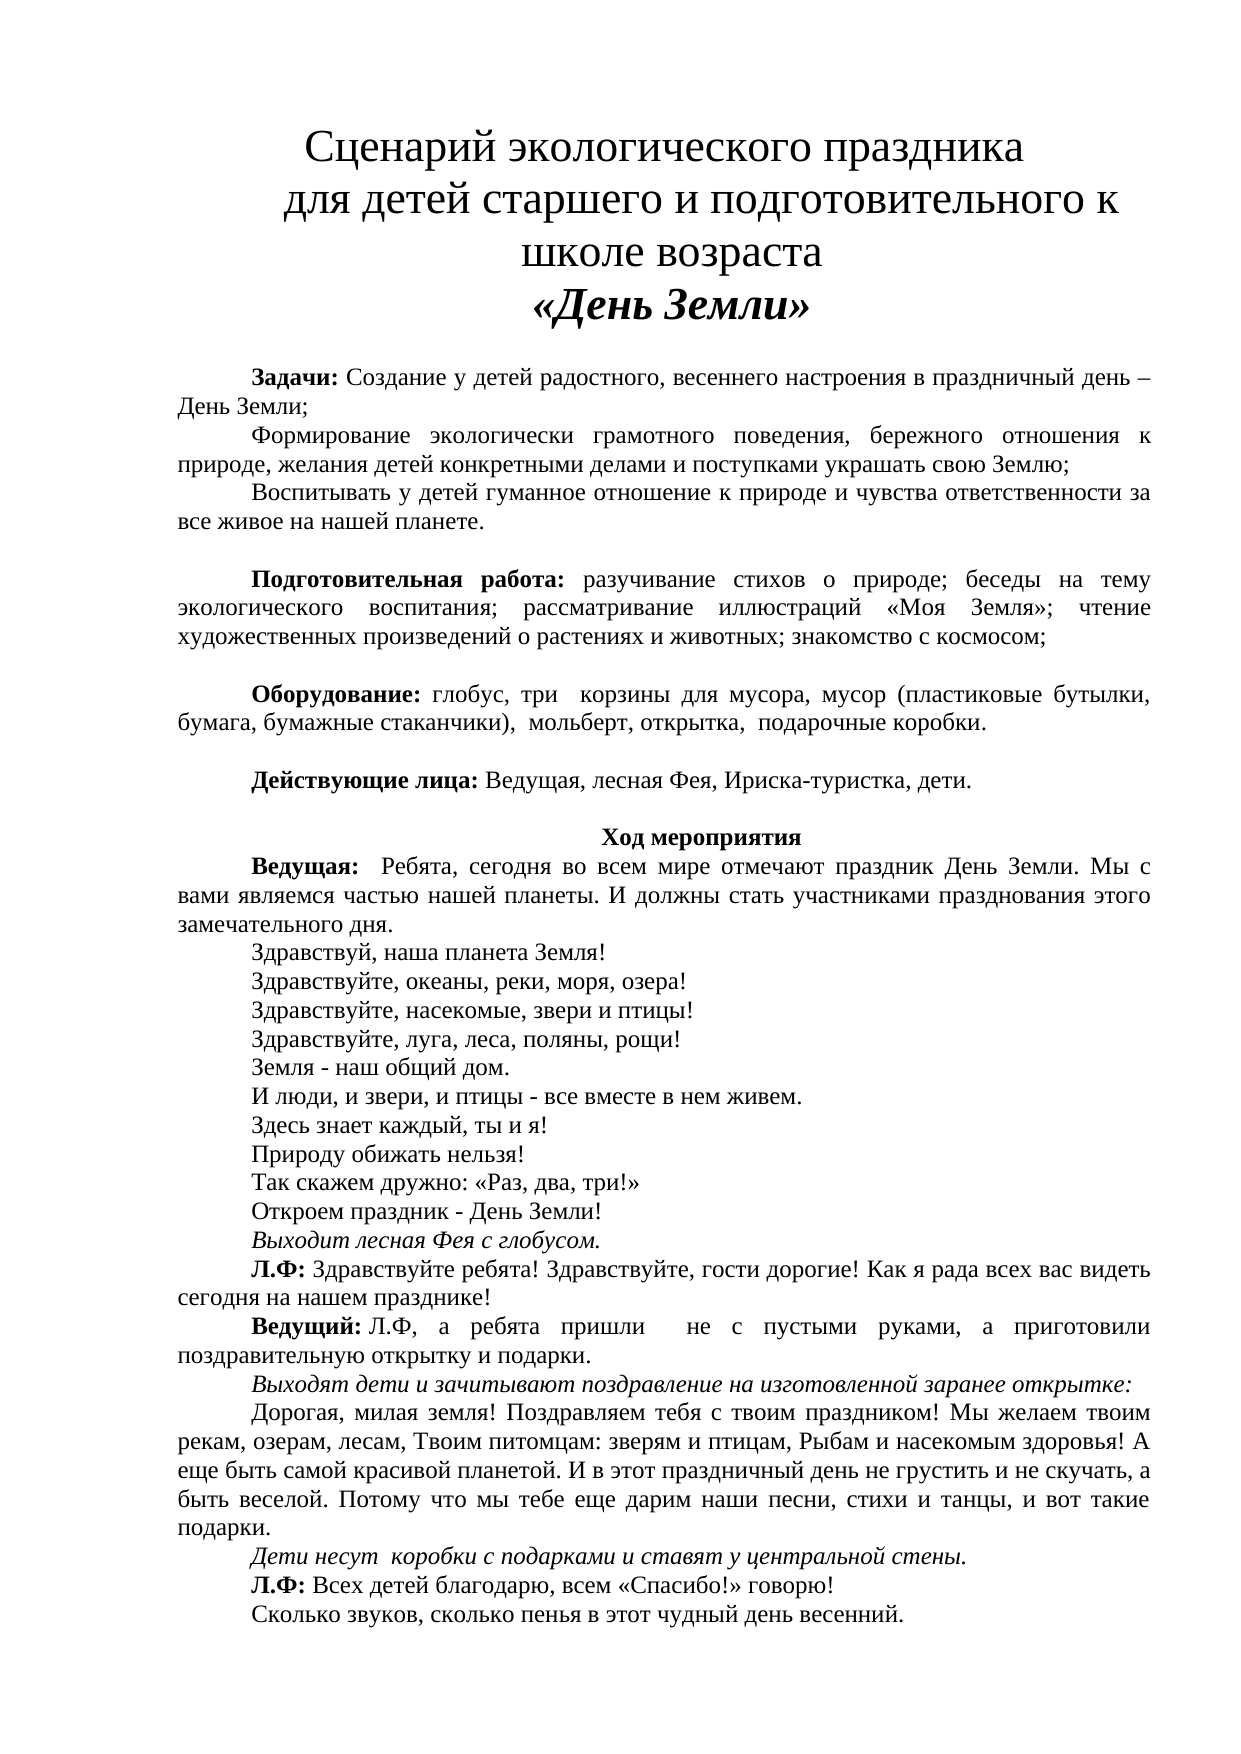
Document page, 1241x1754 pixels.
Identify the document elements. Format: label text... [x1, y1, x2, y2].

text Задачи: Создание у детей радостного, весеннего настроения в праздничный день – День Земли; [177, 362, 1152, 420]
text Оборудование: глобус, три корзины для мусора, мусор (пластиковые бутылки, бумага, бумажные стаканчики), мольберт, открытка, подарочные коробки. [177, 679, 1152, 736]
text для детей старшего и подготовительного к школе возраста [192, 171, 1152, 276]
text Выходит лесная Фея с глобусом. [177, 1225, 1152, 1254]
text Так скажем дружно: «Раз, два, три!» [177, 1167, 1152, 1196]
text Формирование экологически грамотного поведения, бережного отношения к природе, желания детей конкретными делами и поступками украшать свою Землю; [177, 420, 1152, 477]
text Здравствуйте, луга, леса, поляны, рощи! [177, 1024, 1152, 1052]
text Выходят дети и зачитывают поздравление на изготовленной заранее открытке: [177, 1369, 1152, 1397]
text Здравствуйте, океаны, реки, моря, озера! [177, 966, 1152, 995]
text «День Земли» [192, 276, 1152, 329]
text Ход мероприятия [177, 822, 1152, 851]
text И люди, и звери, и птицы - все вместе в нем живем. [177, 1081, 1152, 1110]
text Подготовительная работа: разучивание стихов о природе; беседы на тему экологического воспитания; рассматривание иллюстраций «Моя Земля»; чтение художественных произведений о растениях и животных; знакомство с космосом; [177, 564, 1152, 650]
text Сколько звуков, сколько пенья в этот чудный день весенний. [177, 1599, 1152, 1627]
text Дорогая, милая земля! Поздравляем тебя с твоим праздником! Мы желаем твоим рекам, озерам, лесам, Твоим питомцам: зверям и птицам, Рыбам и насекомым здоровья! А еще быть самой красивой планетой. И в этот праздничный день не грустить и не скучать, а быть веселой. Потому что мы тебе еще дарим наши песни, стихи и танцы, и вот такие подарки. [177, 1397, 1152, 1541]
text Воспитывать у детей гуманное отношение к природе и чувства ответственности за все живое на нашей планете. [177, 477, 1152, 535]
text Ведущая: Ребята, сегодня во всем мире отмечают праздник День Земли. Мы с вами являемся частью нашей планеты. И должны стать участниками празднования этого замечательного дня. [177, 851, 1152, 937]
text Действующие лица: Ведущая, лесная Фея, Ириска-туристка, дети. [177, 765, 1152, 794]
text Ведущий: Л.Ф, а ребята пришли не с пустыми руками, а приготовили поздравительную открытку и подарки. [177, 1311, 1152, 1369]
text Откроем праздник - День Земли! [177, 1196, 1152, 1225]
text Сценарий экологического праздника [177, 118, 1152, 171]
text Природу обижать нельзя! [177, 1139, 1152, 1167]
text Здравствуйте, насекомые, звери и птицы! [177, 995, 1152, 1024]
text Здравствуй, наша планета Земля! [177, 937, 1152, 966]
text Земля - наш общий дом. [177, 1052, 1152, 1081]
text Л.Ф: Всех детей благодарю, всем «Спасибо!» говорю! [177, 1570, 1152, 1599]
text Л.Ф: Здравствуйте ребята! Здравствуйте, гости дорогие! Как я рада всех вас видеть сегодня на нашем празднике! [177, 1254, 1152, 1311]
text Здесь знает каждый, ты и я! [177, 1110, 1152, 1139]
text Дети несут коробки с подарками и ставят у центральной стены. [177, 1541, 1152, 1570]
